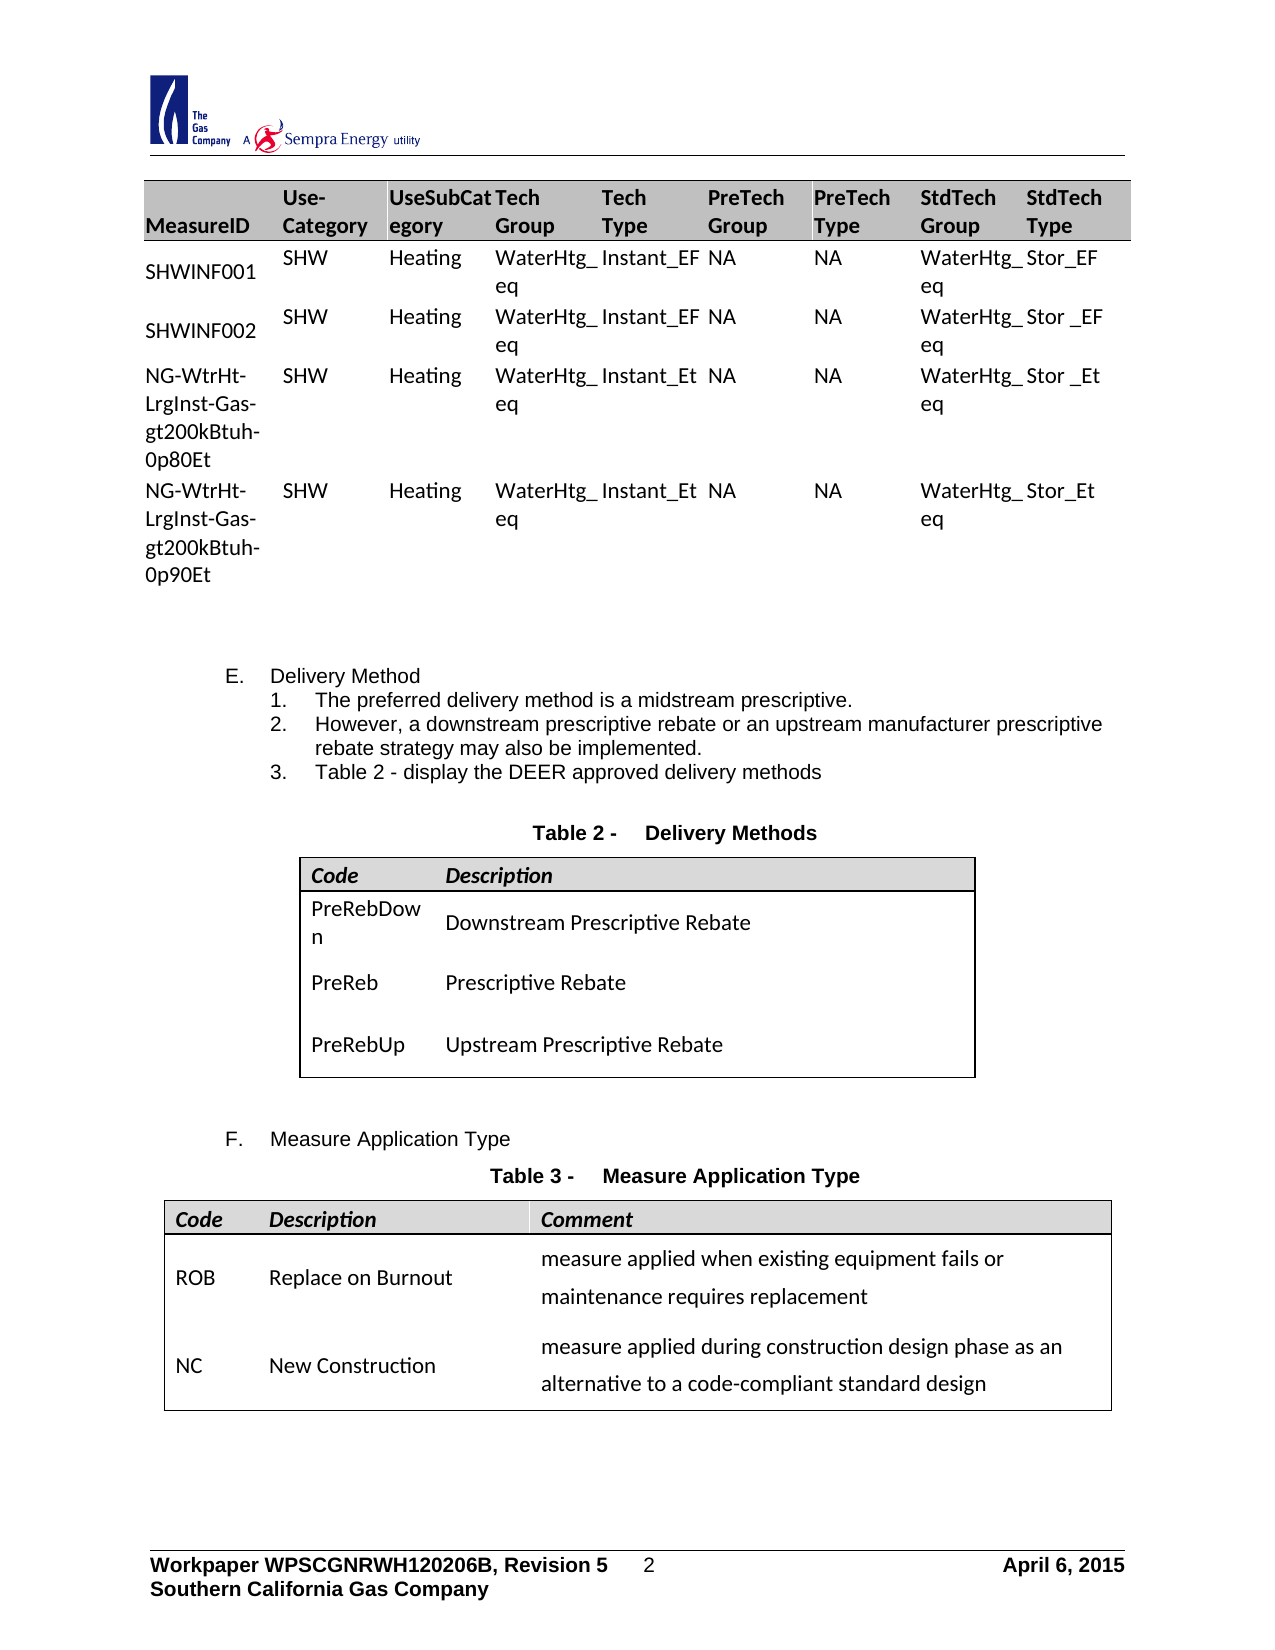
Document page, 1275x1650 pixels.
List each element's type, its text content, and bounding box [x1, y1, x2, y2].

table_cell NG-WtrHt-LrgInst-Gas-gt200kBtuh-0p90Et [144, 475, 281, 590]
table_cell SHWINF002 [144, 301, 281, 360]
table_cell NC [165, 1323, 258, 1410]
table_cell Downstream Prescriptive Rebate [434, 892, 974, 952]
table_cell Stor _EF [1025, 301, 1131, 360]
table_header Description [258, 1201, 529, 1233]
table_cell SHW [281, 241, 387, 301]
table_header Description [434, 858, 974, 890]
table_cell SHWINF001 [144, 241, 281, 301]
table_cell Prescriptive Rebate [434, 952, 974, 1015]
table_cell measure applied when existing equipment fails or maintenance requires replacement [530, 1235, 1111, 1322]
table_cell WaterHtg_eq [494, 360, 600, 475]
table_cell WaterHtg_eq [494, 301, 600, 360]
table_cell WaterHtg_eq [919, 241, 1025, 301]
table_header MeasureID [144, 181, 281, 240]
table_cell Heating [388, 475, 494, 590]
table_cell WaterHtg_eq [494, 241, 600, 301]
text Delivery Method [225, 664, 1125, 688]
table_cell Stor _Et [1025, 360, 1131, 475]
table_header StdTech Group [919, 181, 1025, 240]
table_cell NA [813, 241, 919, 301]
text The preferred delivery method is a midstream prescriptive. [270, 688, 1125, 712]
table_header Code [301, 858, 434, 890]
table_header StdTech Type [1025, 181, 1131, 240]
table_cell PreReb [301, 952, 434, 1015]
table_cell NA [813, 475, 919, 590]
table_header PreTech Group [706, 181, 812, 240]
list Measure Application Type [225, 1164, 1125, 1188]
table_cell NA [813, 360, 919, 475]
table_cell NA [706, 301, 812, 360]
table_cell Stor_Et [1025, 475, 1131, 590]
table_cell WaterHtg_eq [494, 475, 600, 590]
table_header Comment [530, 1201, 1111, 1233]
table_cell New Construction [258, 1323, 529, 1410]
table_header Code [165, 1201, 258, 1233]
table_cell Heating [388, 301, 494, 360]
table_cell measure applied during construction design phase as an alternative to a code-compliant standard design [530, 1323, 1111, 1410]
table_header Tech Group [494, 181, 600, 240]
table_cell PreRebDown [301, 892, 434, 952]
table_cell WaterHtg_eq [919, 301, 1025, 360]
table_cell NA [706, 241, 812, 301]
table_cell SHW [281, 360, 387, 475]
table_cell Replace on Burnout [258, 1235, 529, 1322]
table_cell WaterHtg_eq [919, 475, 1025, 590]
text However, a downstream prescriptive rebate or an upstream manufacturer prescriptive rebate strategy may also be implemented. [270, 712, 1125, 760]
table_cell Instant_EF [600, 301, 706, 360]
table_cell SHW [281, 301, 387, 360]
table_cell Instant_EF [600, 241, 706, 301]
table_cell Stor_EF [1025, 241, 1131, 301]
table_cell Instant_Et [600, 360, 706, 475]
table_cell Heating [388, 360, 494, 475]
list Delivery Methods [225, 820, 1125, 844]
table_cell ROB [165, 1235, 258, 1322]
table_header Use-Category [281, 181, 387, 240]
table_cell WaterHtg_eq [919, 360, 1025, 475]
table_cell NG-WtrHt-LrgInst-Gas-gt200kBtuh-0p80Et [144, 360, 281, 475]
table_header Tech Type [600, 181, 706, 240]
table_cell Upstream Prescriptive Rebate [434, 1015, 974, 1077]
table_cell NA [813, 301, 919, 360]
table_header UseSubCategory [388, 181, 494, 240]
table_cell PreRebUp [301, 1015, 434, 1077]
table_cell Heating [388, 241, 494, 301]
text Measure Application Type [225, 1127, 1125, 1151]
text Table 2 - display the DEER approved delivery methods [270, 760, 1125, 784]
table_cell NA [706, 475, 812, 590]
table_cell SHW [281, 475, 387, 590]
table_header PreTech Type [813, 181, 919, 240]
table_cell NA [706, 360, 812, 475]
table_cell Instant_Et [600, 475, 706, 590]
